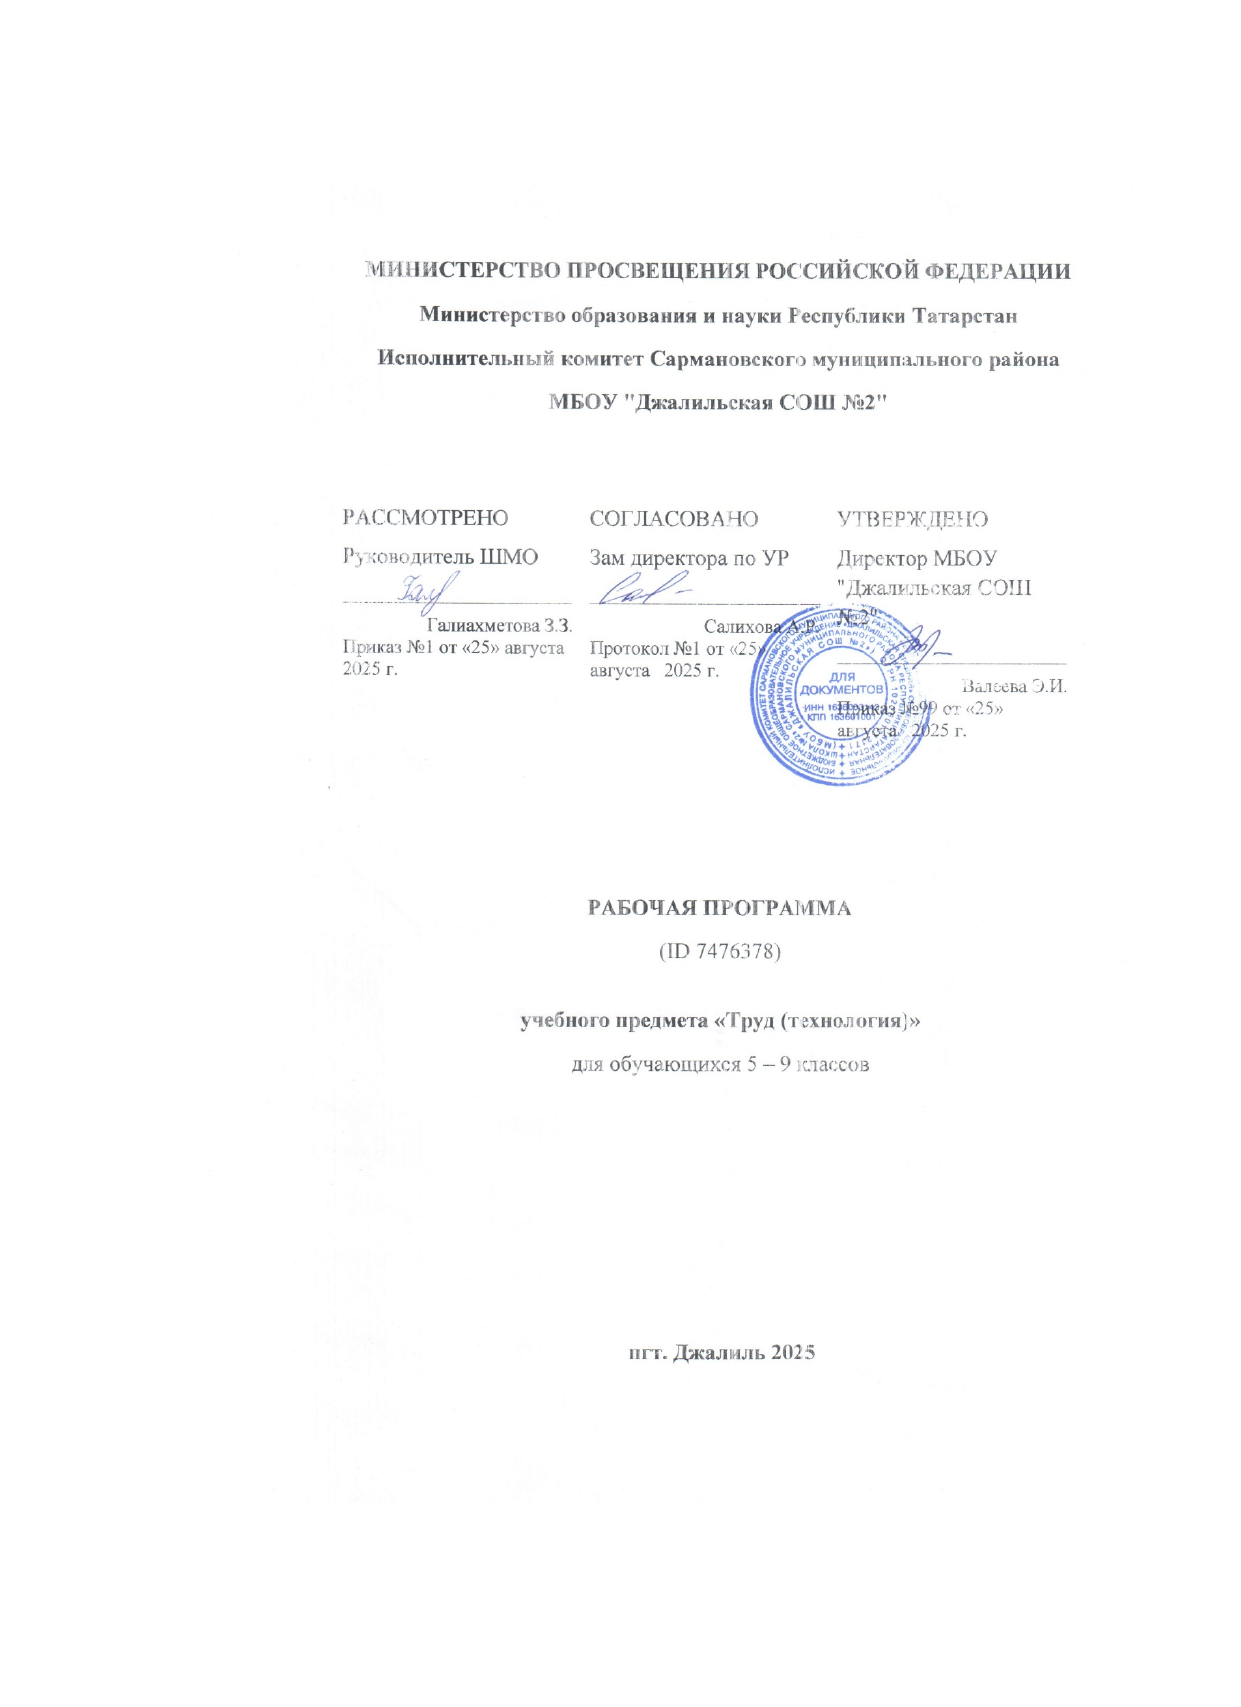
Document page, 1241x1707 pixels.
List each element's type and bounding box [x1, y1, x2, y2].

picture [189, 177, 1165, 1517]
